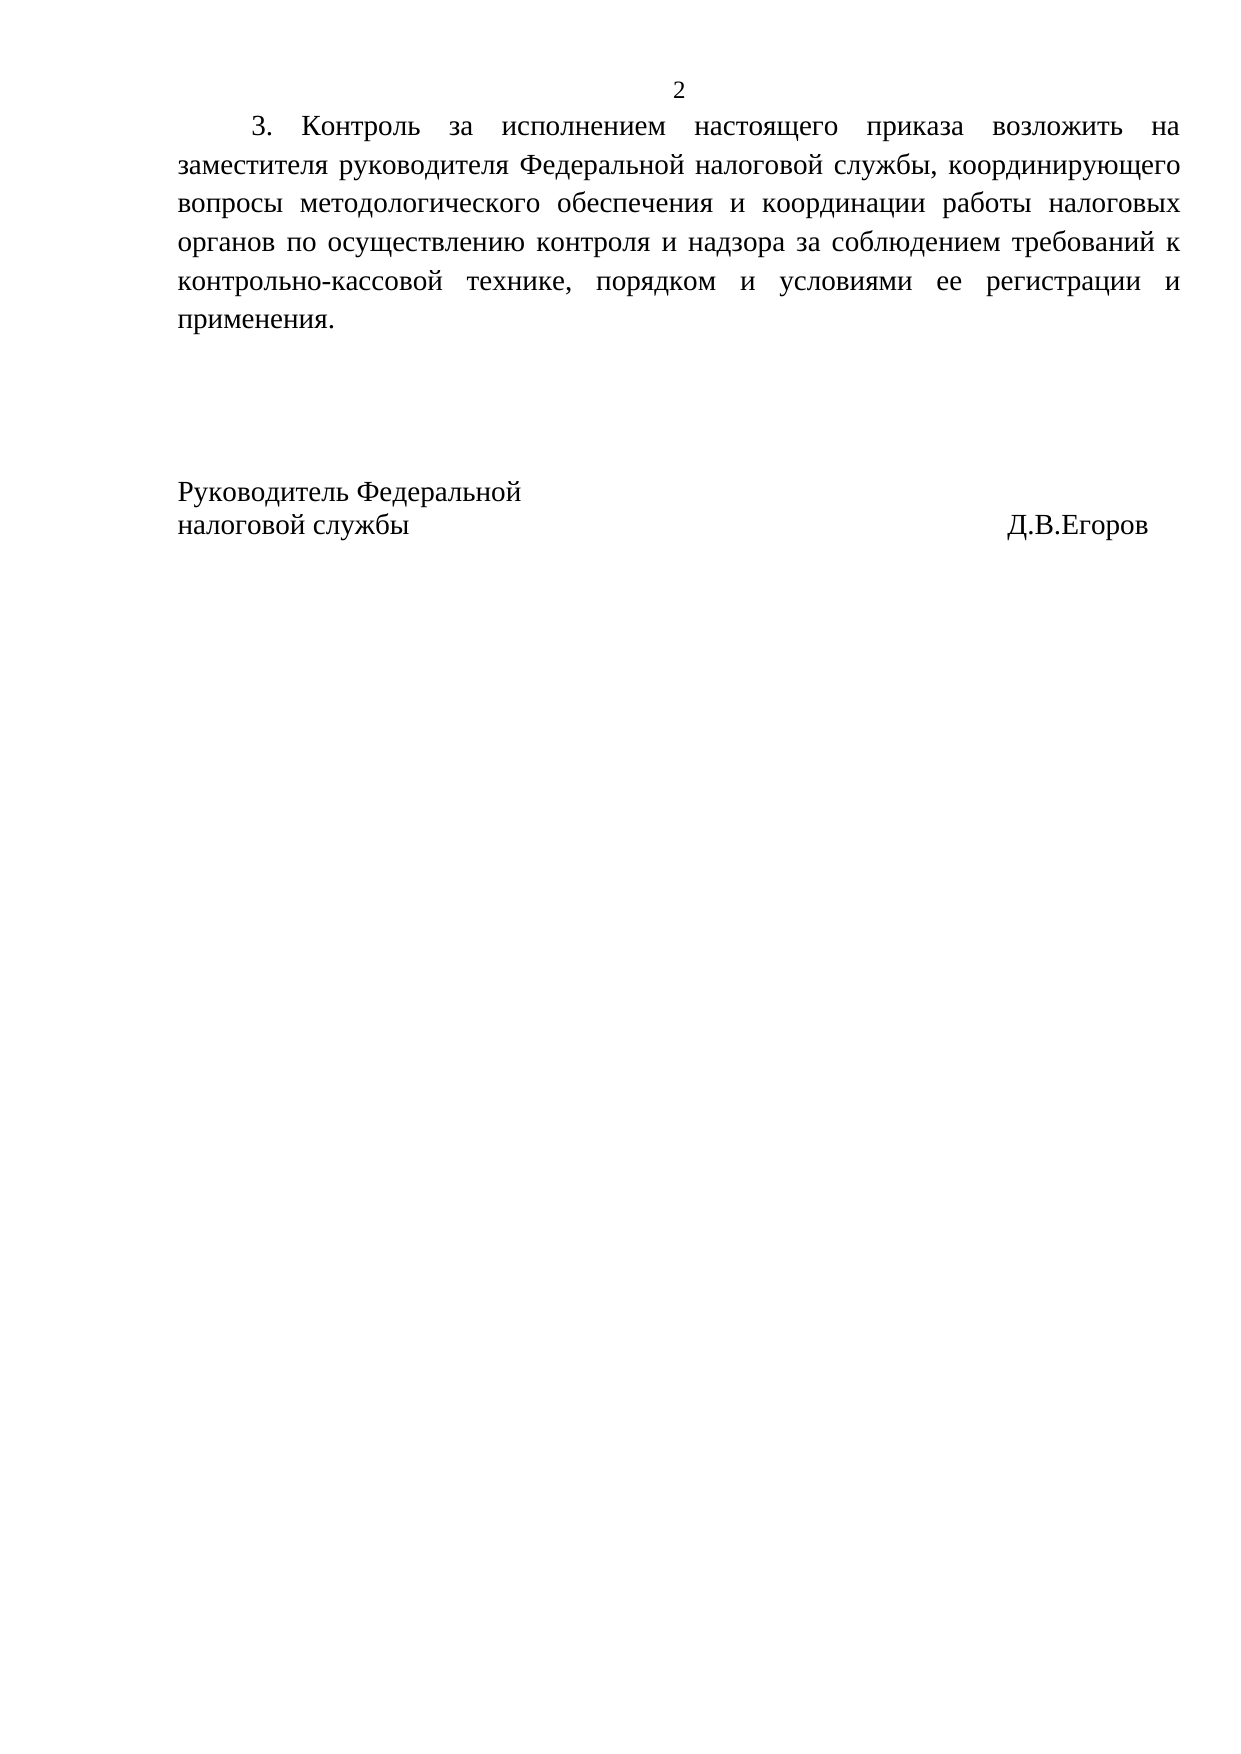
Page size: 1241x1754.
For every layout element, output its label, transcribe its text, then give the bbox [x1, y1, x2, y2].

text налоговой службы Д.В.Егоров [177, 507, 1181, 541]
text Руководитель Федеральной [177, 474, 1181, 507]
text 3. Контроль за исполнением настоящего приказа возложить на заместителя руководителя Федеральной налоговой службы, координирующего вопросы методологического обеспечения и координации работы налоговых органов по осуществлению контроля и надзора за соблюдением требований к контрольно-кассовой технике, порядком и условиями ее регистрации и применения. [177, 108, 1181, 335]
